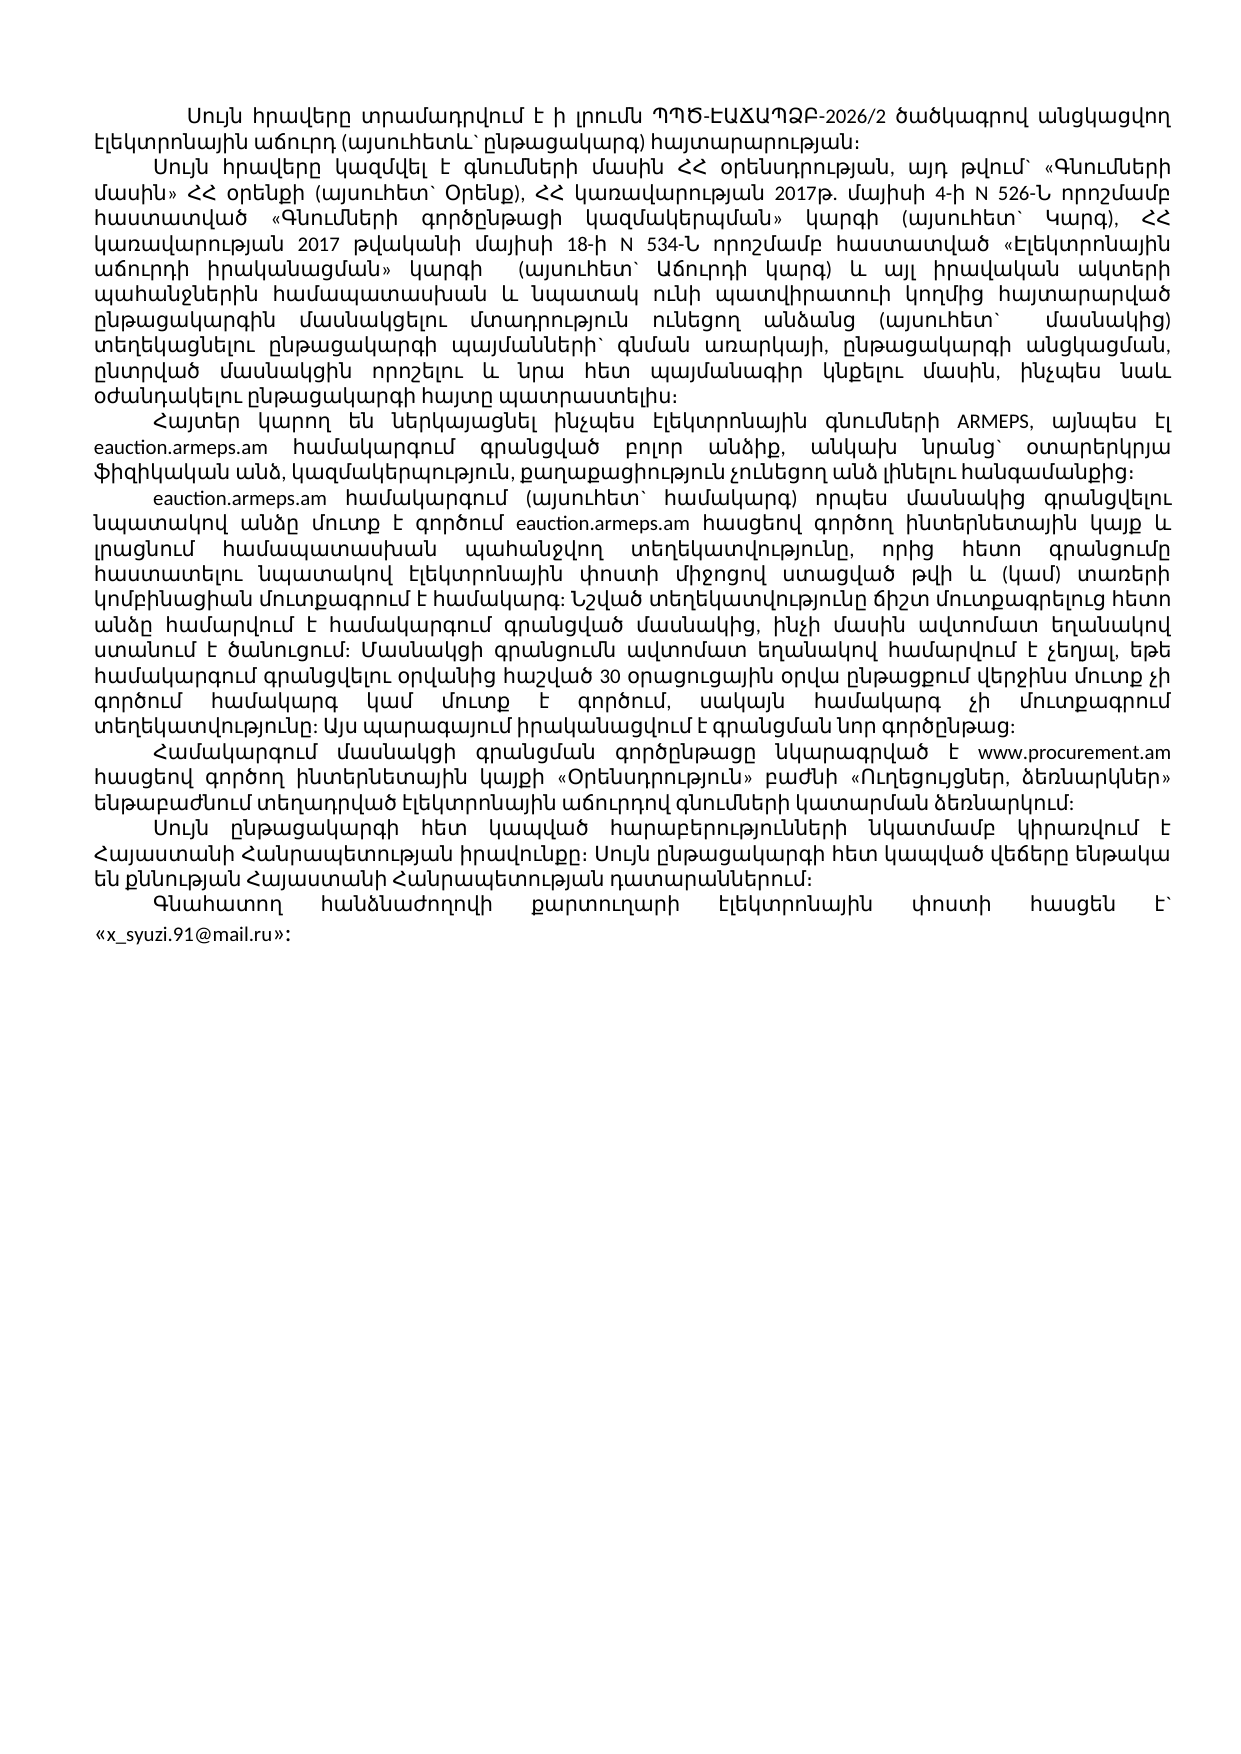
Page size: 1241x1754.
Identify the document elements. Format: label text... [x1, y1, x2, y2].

text Հայտեր կարող են ներկայացնել ինչպես էլեկտրոնային գնումների ARMEPS, այնպես էլ eauction.armeps.am համակարգում գրանցված բոլոր անձիք, անկախ նրանց` օտարերկրյա ֆիզիկական անձ, կազմակերպություն, քաղաքացիություն չունեցող անձ լինելու հանգամանքից։ [94, 409, 1171, 485]
text Սույն հրավերը կազմվել է գնումների մասին ՀՀ օրենսդրության, այդ թվում` «Գնումների մասին» ՀՀ օրենքի (այսուհետ` Օրենք), ՀՀ կառավարության 2017թ. մայիսի 4-ի N 526-Ն որոշմամբ հաստատված «Գնումների գործընթացի կազմակերպման» կարգի (այսուհետ` Կարգ), ՀՀ կառավարության 2017 թվականի մայիսի 18-ի N 534-Ն որոշմամբ հաստատված «Էլեկտրոնային աճուրդի իրականացման» կարգի (այսուհետ` Աճուրդի կարգ) և այլ իրավական ակտերի պահանջներին համապատասխան և նպատակ ունի պատվիրատուի կողմից հայտարարված ընթացակարգին մասնակցելու մտադրություն ունեցող անձանց (այսուհետ` մասնակից) տեղեկացնելու ընթացակարգի պայմանների` գնման առարկայի, ընթացակարգի անցկացման, ընտրված մասնակցին որոշելու և նրա հետ պայմանագիր կնքելու մասին, ինչպես նաև օժանդակելու ընթացակարգի հայտը պատրաստելիս։ [94, 154, 1171, 409]
text Գնահատող հանձնաժողովի քարտուղարի էլեկտրոնային փոստի հասցեն է` «x_syuzi.91@mail.ru»: [94, 892, 1171, 948]
text eauction.armeps.am համակարգում (այսուհետ` համակարգ) որպես մասնակից գրանցվելու նպատակով անձը մուտք է գործում eauction.armeps.am հասցեով գործող ինտերնետային կայք և լրացնում համապատասխան պահանջվող տեղեկատվությունը, որից հետո գրանցումը հաստատելու նպատակով էլեկտրոնային փոստի միջոցով ստացված թվի և (կամ) տառերի կոմբինացիան մուտքագրում է համակարգ: Նշված տեղեկատվությունը ճիշտ մուտքագրելուց հետո անձը համարվում է համակարգում գրանցված մասնակից, ինչի մասին ավտոմատ եղանակով ստանում է ծանուցում: Մասնակցի գրանցումն ավտոմատ եղանակով համարվում է չեղյալ, եթե համակարգում գրանցվելու օրվանից հաշված 30 օրացուցային օրվա ընթացքում վերջինս մուտք չի գործում համակարգ կամ մուտք է գործում, սակայն համակարգ չի մուտքագրում տեղեկատվությունը: Այս պարագայում իրականացվում է գրանցման նոր գործընթաց: [94, 485, 1171, 739]
text Համակարգում մասնակցի գրանցման գործընթացը նկարագրված է www.procurement.am հասցեով գործող ինտերնետային կայքի «Օրենսդրություն» բաժնի «Ուղեցույցներ, ձեռնարկներ» ենթաբաժնում տեղադրված էլեկտրոնային աճուրդով գնումների կատարման ձեռնարկում: [94, 739, 1171, 815]
text Սույն ընթացակարգի հետ կապված հարաբերությունների նկատմամբ կիրառվում է Հայաստանի Հանրապետության իրավունքը։ Սույն ընթացակարգի հետ կապված վեճերը ենթակա են քննության Հայաստանի Հանրապետության դատարաններում։ [94, 815, 1171, 892]
text Սույն հրավերը տրամադրվում է ի լրումն ՊՊԾ-ԷԱՃԱՊՁԲ-2026/2 ծածկագրով անցկացվող էլեկտրոնային աճուրդ (այսուհետև` ընթացակարգ) հայտարարության։ [94, 104, 1171, 154]
